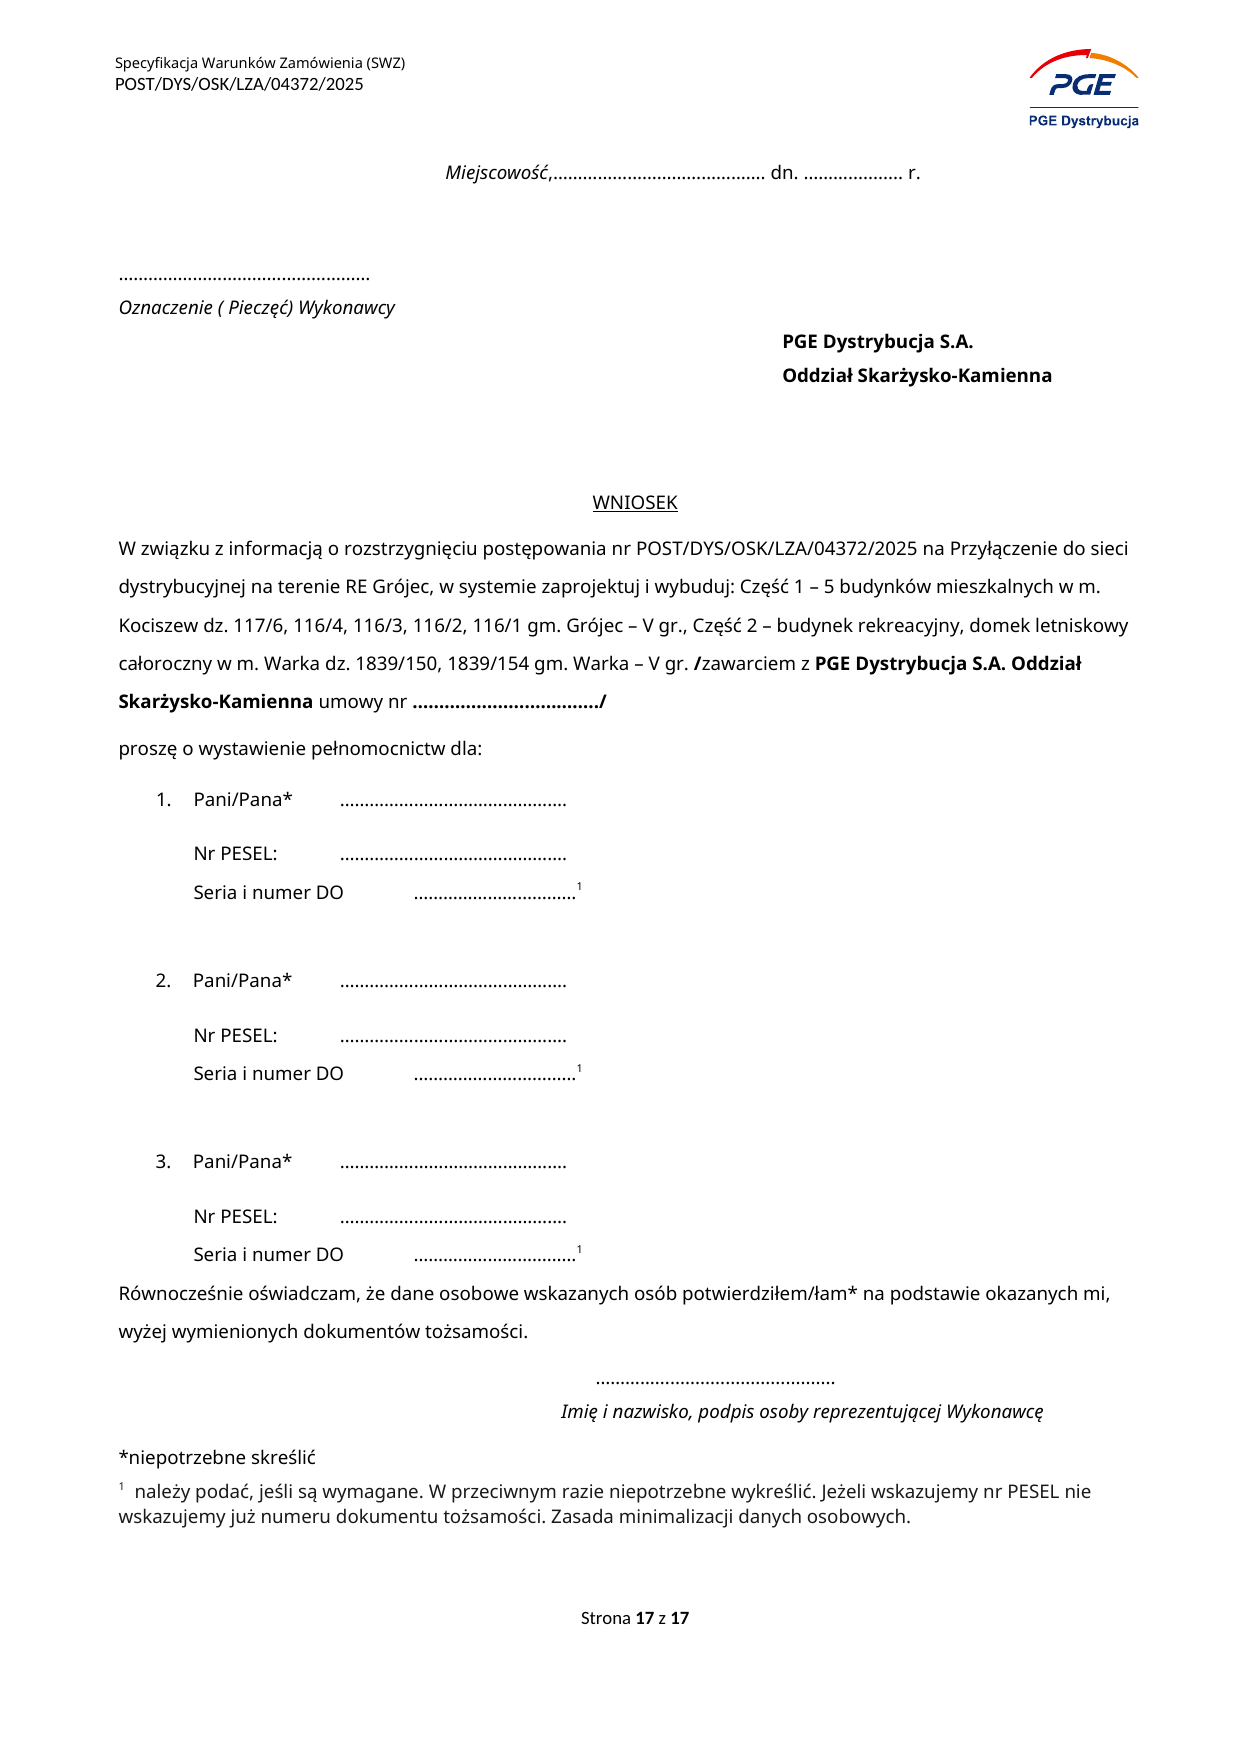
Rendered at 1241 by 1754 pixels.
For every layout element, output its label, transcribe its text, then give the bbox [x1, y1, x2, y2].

text Imię i nazwisko, podpis osoby reprezentującej Wykonawcę [561, 1398, 1152, 1424]
text 1 należy podać, jeśli są wymagane. W przeciwnym razie niepotrzebne wykreślić. Jeżeli wskazujemy nr PESEL nie wskazujemy już numeru dokumentu tożsamości. Zasada minimalizacji danych osobowych. [118, 1478, 1152, 1529]
text *niepotrzebne skreślić [118, 1432, 1152, 1470]
list Pani/Pana* ………………………………………. [155, 967, 1152, 993]
text Seria i numer DO ……………………………1 [193, 1060, 1152, 1086]
text ………….................................... [487, 1365, 1152, 1390]
text Seria i numer DO ……………………………1 [193, 879, 1152, 904]
text …………………………………………… [118, 261, 1150, 286]
text proszę o wystawienie pełnomocnictw dla: [118, 735, 1152, 761]
list Pani/Pana* ………………………………………. [156, 786, 1152, 811]
text WNIOSEK [118, 489, 1152, 514]
text Miejscowość,……………………………………. dn. ………........... r. [118, 159, 1150, 184]
text Nr PESEL: ………………………………………. [193, 1022, 1152, 1048]
text Oddział Skarżysko-Kamienna [118, 362, 1152, 388]
text Seria i numer DO ……………………………1 [193, 1242, 1152, 1267]
text Oznaczenie ( Pieczęć) Wykonawcy [118, 294, 1152, 320]
text Równocześnie oświadczam, że dane osobowe wskazanych osób potwierdziłem/łam* na podstawie okazanych mi, wyżej wymienionych dokumentów tożsamości. [118, 1280, 1152, 1344]
list Pani/Pana* ………………………………………. [155, 1148, 1152, 1174]
text W związku z informacją o rozstrzygnięciu postępowania nr na /zawarciem z PGE Dystrybucja S.A. Oddział Skarżysko-Kamienna umowy nr ……………………………../ [118, 536, 1152, 714]
text Nr PESEL: ………………………………………. [193, 841, 1152, 866]
text Nr PESEL: ………………………………………. [193, 1203, 1152, 1229]
text PGE Dystrybucja S.A. [118, 328, 1152, 354]
